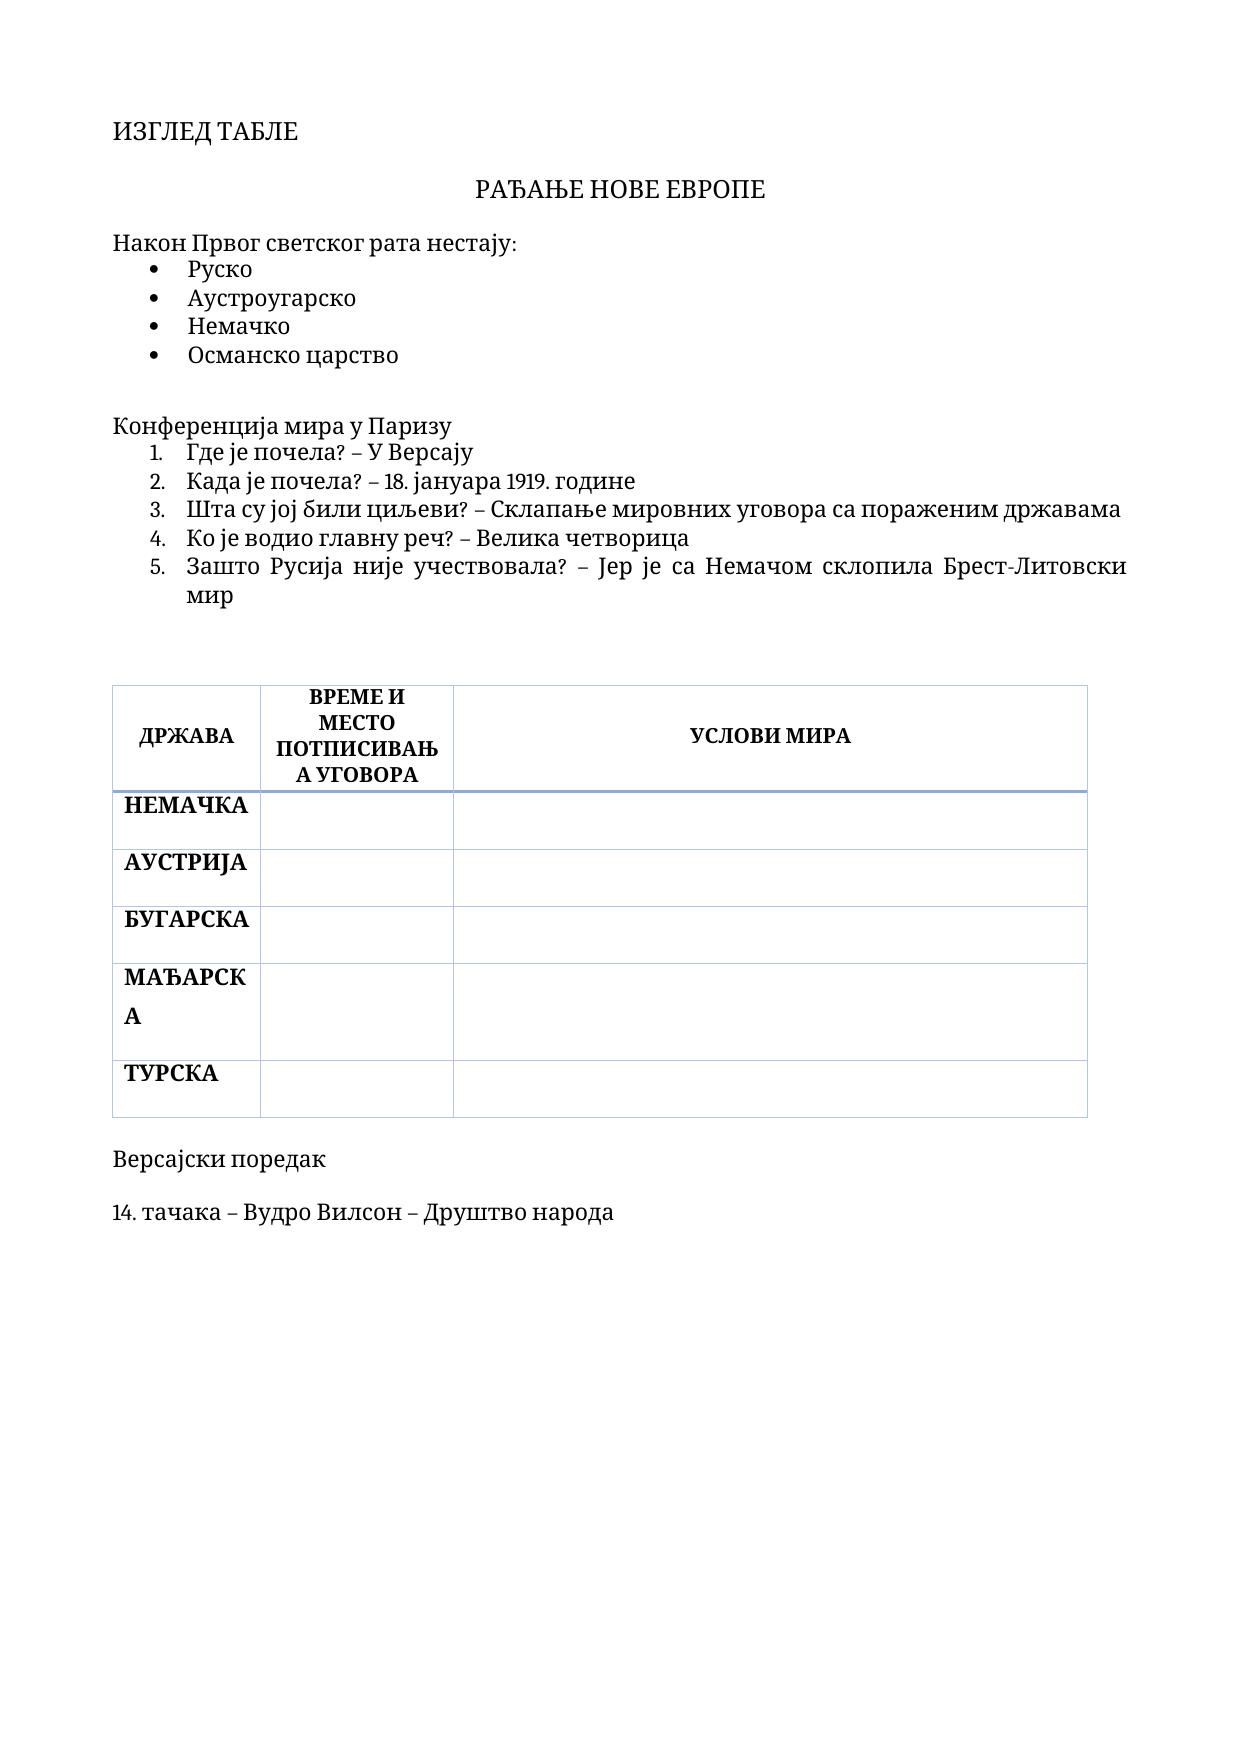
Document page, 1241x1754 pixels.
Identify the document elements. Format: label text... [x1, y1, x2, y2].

table_cell [454, 793, 1087, 849]
table_header ВРЕМЕ И МЕСТО ПОТПИСИВАЊА УГОВОРА [261, 686, 453, 789]
table_cell БУГАРСКА [113, 907, 260, 963]
text ИЗГЛЕД ТАБЛЕ [112, 118, 1128, 147]
list Османско царство [150, 342, 1128, 369]
list Руско [150, 257, 1128, 283]
table_cell [261, 964, 453, 1060]
table_cell [261, 1061, 453, 1117]
table_cell ТУРСКА [113, 1061, 260, 1117]
text Версајски поредак [112, 1147, 1128, 1173]
table_cell [261, 850, 453, 906]
list Зашто Русија није учествовала? – Јер је са Немачом склопила Брест-Литовски мир [150, 554, 1128, 609]
table_header ДРЖАВА [113, 686, 260, 789]
list Када је почела? – 18. јануара 1919. године [150, 469, 1128, 495]
table_cell [261, 793, 453, 849]
text 14. тачака – Вудро Вилсон – Друштво народа [112, 1199, 1128, 1226]
text Након Првог светског рата нестају: [112, 231, 1128, 257]
table_cell [454, 1061, 1087, 1117]
text РАЂАЊЕ НОВЕ ЕВРОПЕ [112, 176, 1128, 204]
table_cell МАЂАРСКА [113, 964, 260, 1060]
list Где је почела? – У Версају [150, 440, 1128, 467]
table_cell [454, 850, 1087, 906]
table_header УСЛОВИ МИРА [454, 686, 1087, 789]
table_cell [261, 907, 453, 963]
table_cell [454, 907, 1087, 963]
list Ко је водио главну реч? – Велика четворица [150, 526, 1128, 552]
table_cell АУСТРИЈА [113, 850, 260, 906]
list Немачко [150, 314, 1128, 340]
list Шта су јој били циљеви? – Склапање мировних уговора са пораженим државама [150, 497, 1128, 523]
list Аустроугарско [150, 286, 1128, 312]
text Конференција мира у Паризу [112, 414, 1128, 440]
table_cell НЕМАЧКА [113, 793, 260, 849]
table_cell [454, 964, 1087, 1060]
